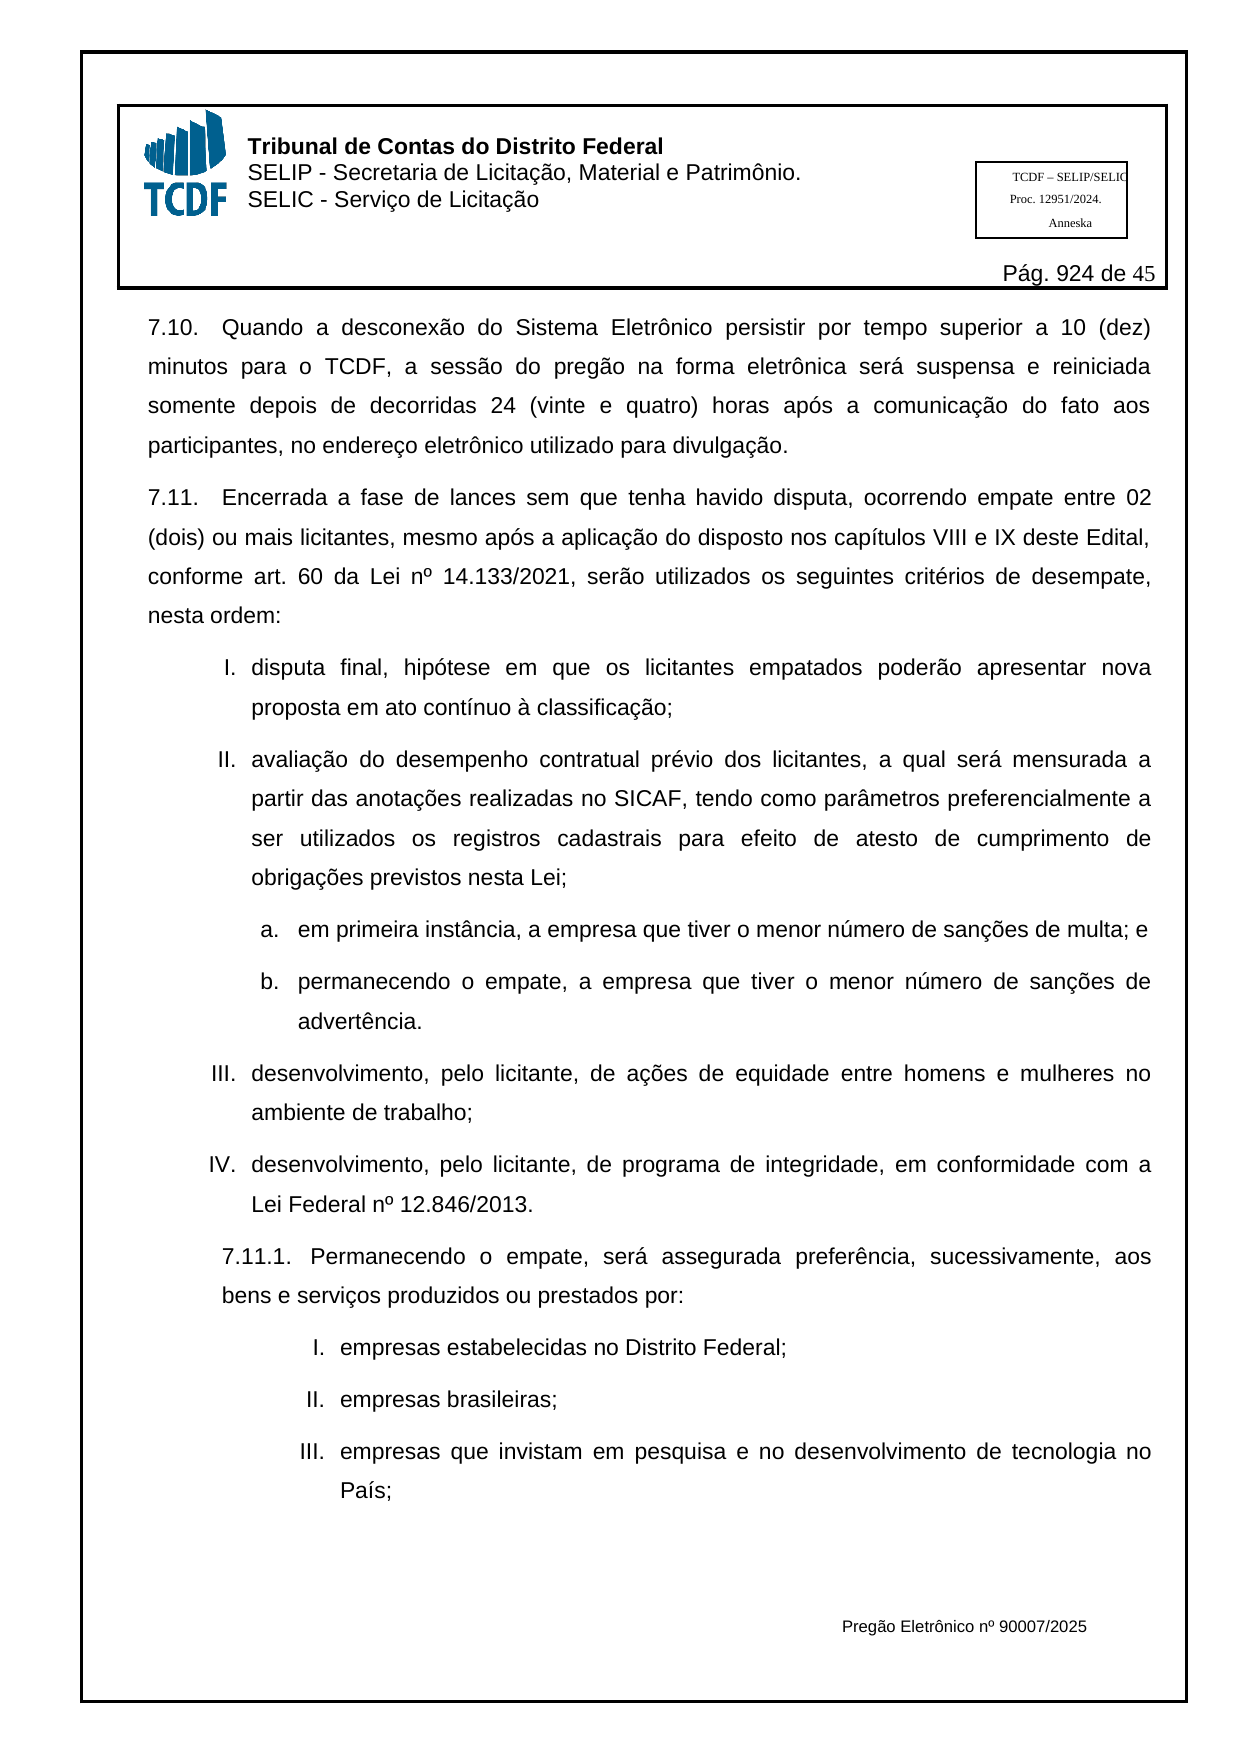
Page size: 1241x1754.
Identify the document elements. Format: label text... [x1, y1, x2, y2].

text 7.11. Encerrada a fase de lances sem que tenha havido disputa, ocorrendo empate entre 02 (dois) ou mais licitantes, mesmo após a aplicação do disposto nos capítulos VIII e IX deste Edital, conforme art. 60 da Lei nº 14.133/2021, serão utilizados os seguintes critérios de desempate, nesta ordem: [148, 484, 1152, 629]
list em primeira instância, a empresa que tiver o menor número de sanções de multa; e [260, 916, 1152, 943]
list disputa final, hipótese em que os licitantes empatados poderão apresentar nova proposta em ato contínuo à classificação; [236, 654, 1152, 720]
list desenvolvimento, pelo licitante, de ações de equidade entre homens e mulheres no ambiente de trabalho; [236, 1060, 1152, 1126]
text 7.11.1. Permanecendo o empate, será assegurada preferência, sucessivamente, aos bens e serviços produzidos ou prestados por: [222, 1243, 1152, 1308]
list desenvolvimento, pelo licitante, de programa de integridade, em conformidade com a Lei Federal nº 12.846/2013. [236, 1151, 1152, 1217]
list empresas brasileiras; [325, 1386, 1152, 1412]
list empresas estabelecidas no Distrito Federal; [325, 1334, 1152, 1360]
list permanecendo o empate, a empresa que tiver o menor número de sanções de advertência. [260, 968, 1152, 1034]
list avaliação do desempenho contratual prévio dos licitantes, a qual será mensurada a partir das anotações realizadas no SICAF, tendo como parâmetros preferencialmente a ser utilizados os registros cadastrais para efeito de atesto de cumprimento de obrigações previstos nesta Lei; [236, 746, 1152, 891]
picture [129, 107, 241, 218]
text 7.10. Quando a desconexão do Sistema Eletrônico persistir por tempo superior a 10 (dez) minutos para o TCDF, a sessão do pregão na forma eletrônica será suspensa e reiniciada somente depois de decorridas 24 (vinte e quatro) horas após a comunicação do fato aos participantes, no endereço eletrônico utilizado para divulgação. [148, 313, 1152, 458]
list empresas que invistam em pesquisa e no desenvolvimento de tecnologia no País; [325, 1438, 1152, 1504]
